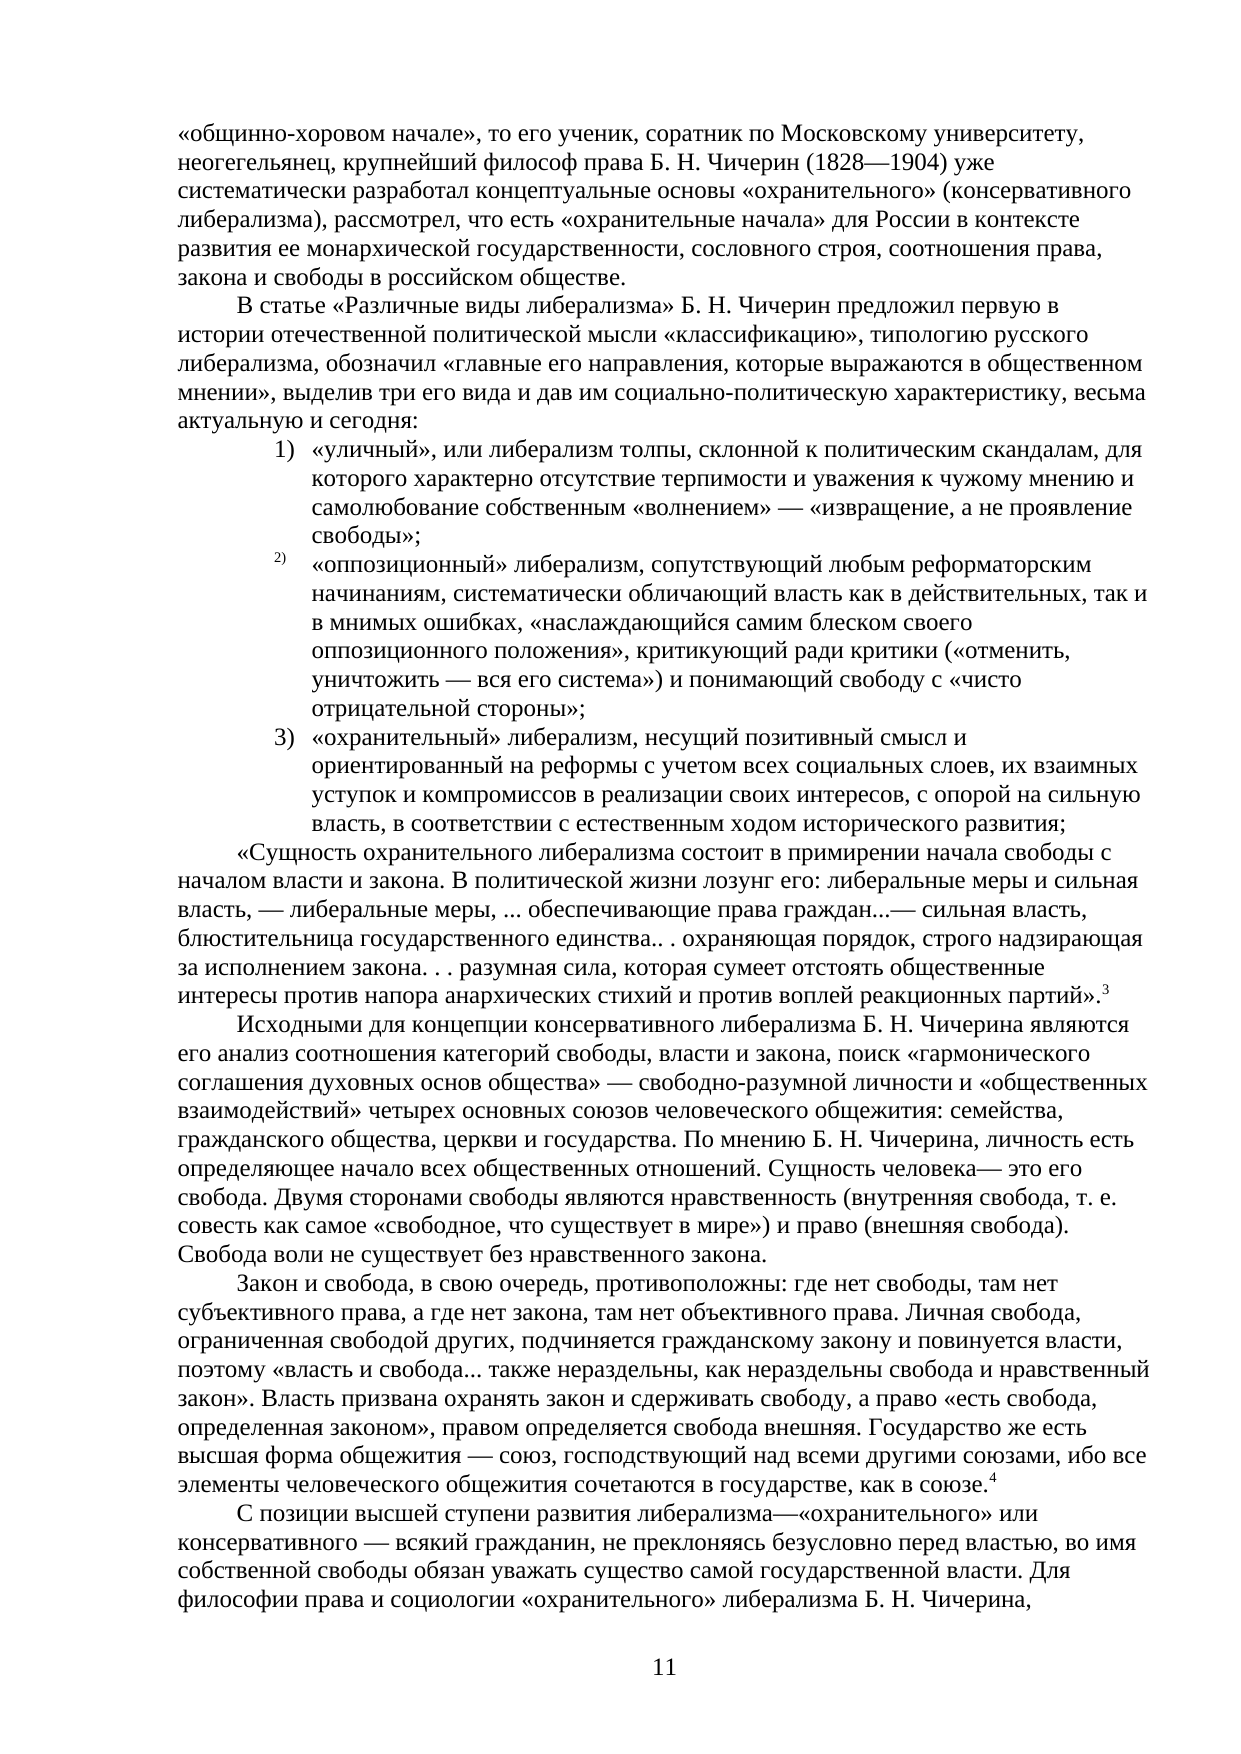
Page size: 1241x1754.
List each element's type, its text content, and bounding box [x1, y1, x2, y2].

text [177, 1498, 1152, 1613]
list «оппозиционный» либерализм, сопутствующий любым реформаторским начинаниям, систематически обличающий власть как в действительных, так и в мнимых ошибках, «наслаждающийся самим блеском своего оппозиционного положения», критикующий ради критики («отменить, уничтожить — вся его система») и понимающий свободу с «чисто отрицательной стороны»; [274, 549, 1152, 722]
list «уличный», или либерализм толпы, склонной к политическим скандалам, для которого характерно отсутствие терпимости и уважения к чужому мнению и самолюбование собственным «волнением» — «извращение, а не проявление свободы»; [274, 434, 1152, 549]
text В статье «Различные виды либерализма» Б. Н. Чичерин предложил первую в истории отечественной политической мысли «классификацию», типологию русского либерализма, обозначил «главные его направления, которые выражаются в общественном мнении», выделив три его вида и дав им социально-политическую характеристику, весьма актуальную и сегодня: [177, 291, 1152, 434]
text Закон и свобода, в свою очередь, противоположны: где нет свободы, там нет субъективного права, а где нет закона, там нет объективного права. Личная свобода, ограниченная свободой других, подчиняется гражданскому закону и повинуется власти, поэтому «власть и свобода... также нераздельны, как нераздельны свобода и нравственный закон». Власть призвана охранять закон и сдерживать свободу, а право «есть свобода, определенная законом», правом определяется свобода внешняя. Государство же есть высшая форма общежития — союз, господствующий над всеми другими союзами, ибо все элементы человеческого общежития сочетаются в государстве, как в союзе.4 [177, 1268, 1152, 1498]
text Исходными для концепции консервативного либерализма Б. Н. Чичерина являются его анализ соотношения категорий свободы, власти и закона, поиск «гармонического соглашения духовных основ общества» — свободно-разумной личности и «общественных взаимодействий» четырех основных союзов человеческого общежития: семейства, гражданского общества, церкви и государства. По мнению Б. Н. Чичерина, личность есть определяющее начало всех общественных отношений. Сущность человека— это его свобода. Двумя сторонами свободы являются нравственность (внутренняя свобода, т. е. совесть как самое «свободное, что существует в мире») и право (внешняя свобода). Свобода воли не существует без нравственного закона. [177, 1009, 1152, 1268]
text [177, 118, 1152, 291]
list «охранительный» либерализм, несущий позитивный смысл и ориентированный на реформы с учетом всех социальных слоев, их взаимных уступок и компромиссов в реализации своих интересов, с опорой на сильную власть, в соответствии с естественным ходом исторического развития; [274, 722, 1152, 837]
text «Сущность охранительного либерализма состоит в примирении начала свободы с началом власти и закона. В политической жизни лозунг его: либеральные меры и сильная власть, — либеральные меры, ... обеспечивающие права граждан...— сильная власть, блюстительница государственного единства.. . охраняющая порядок, строго надзирающая за исполнением закона. . . разумная сила, которая сумеет отстоять общественные интересы против напора анархических стихий и против воплей реакционных партий».3 [177, 837, 1152, 1009]
